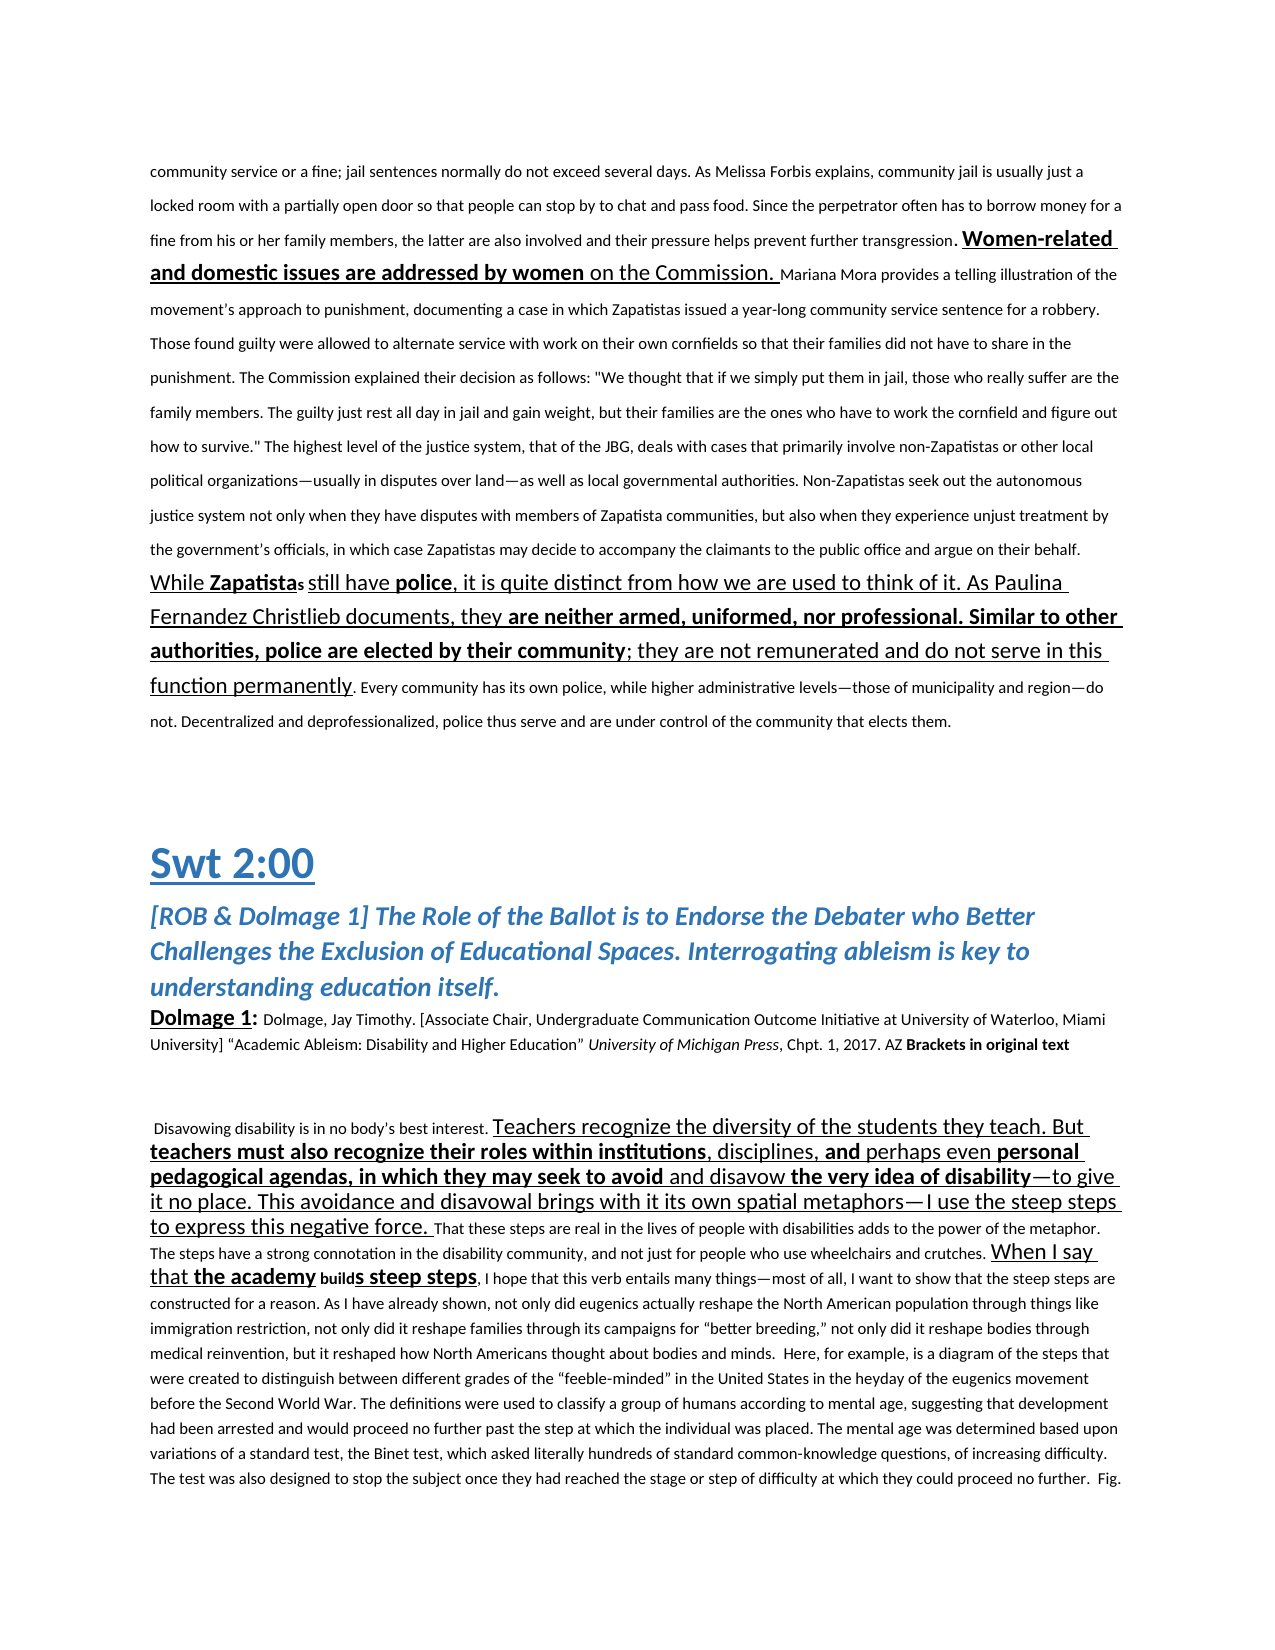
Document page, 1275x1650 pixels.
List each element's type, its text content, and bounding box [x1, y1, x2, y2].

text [150, 1114, 1125, 1489]
subtitle Swt 2:00 [150, 834, 1125, 890]
subtitle [ROB & Dolmage 1] The Role of the Ballot is to Endorse the Debater who Better Challenges the Exclusion of Educational Spaces. Interrogating ableism is key to understanding education itself. [150, 899, 1125, 1003]
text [150, 150, 1125, 734]
text Dolmage 1: Dolmage, Jay Timothy. [Associate Chair, Undergraduate Communication Outcome Initiative at University of Waterloo, Miami University] “Academic Ableism: Disability and Higher Education” University of Michigan Press, Chpt. 1, 2017. AZ Brackets in original text [150, 1006, 1125, 1056]
